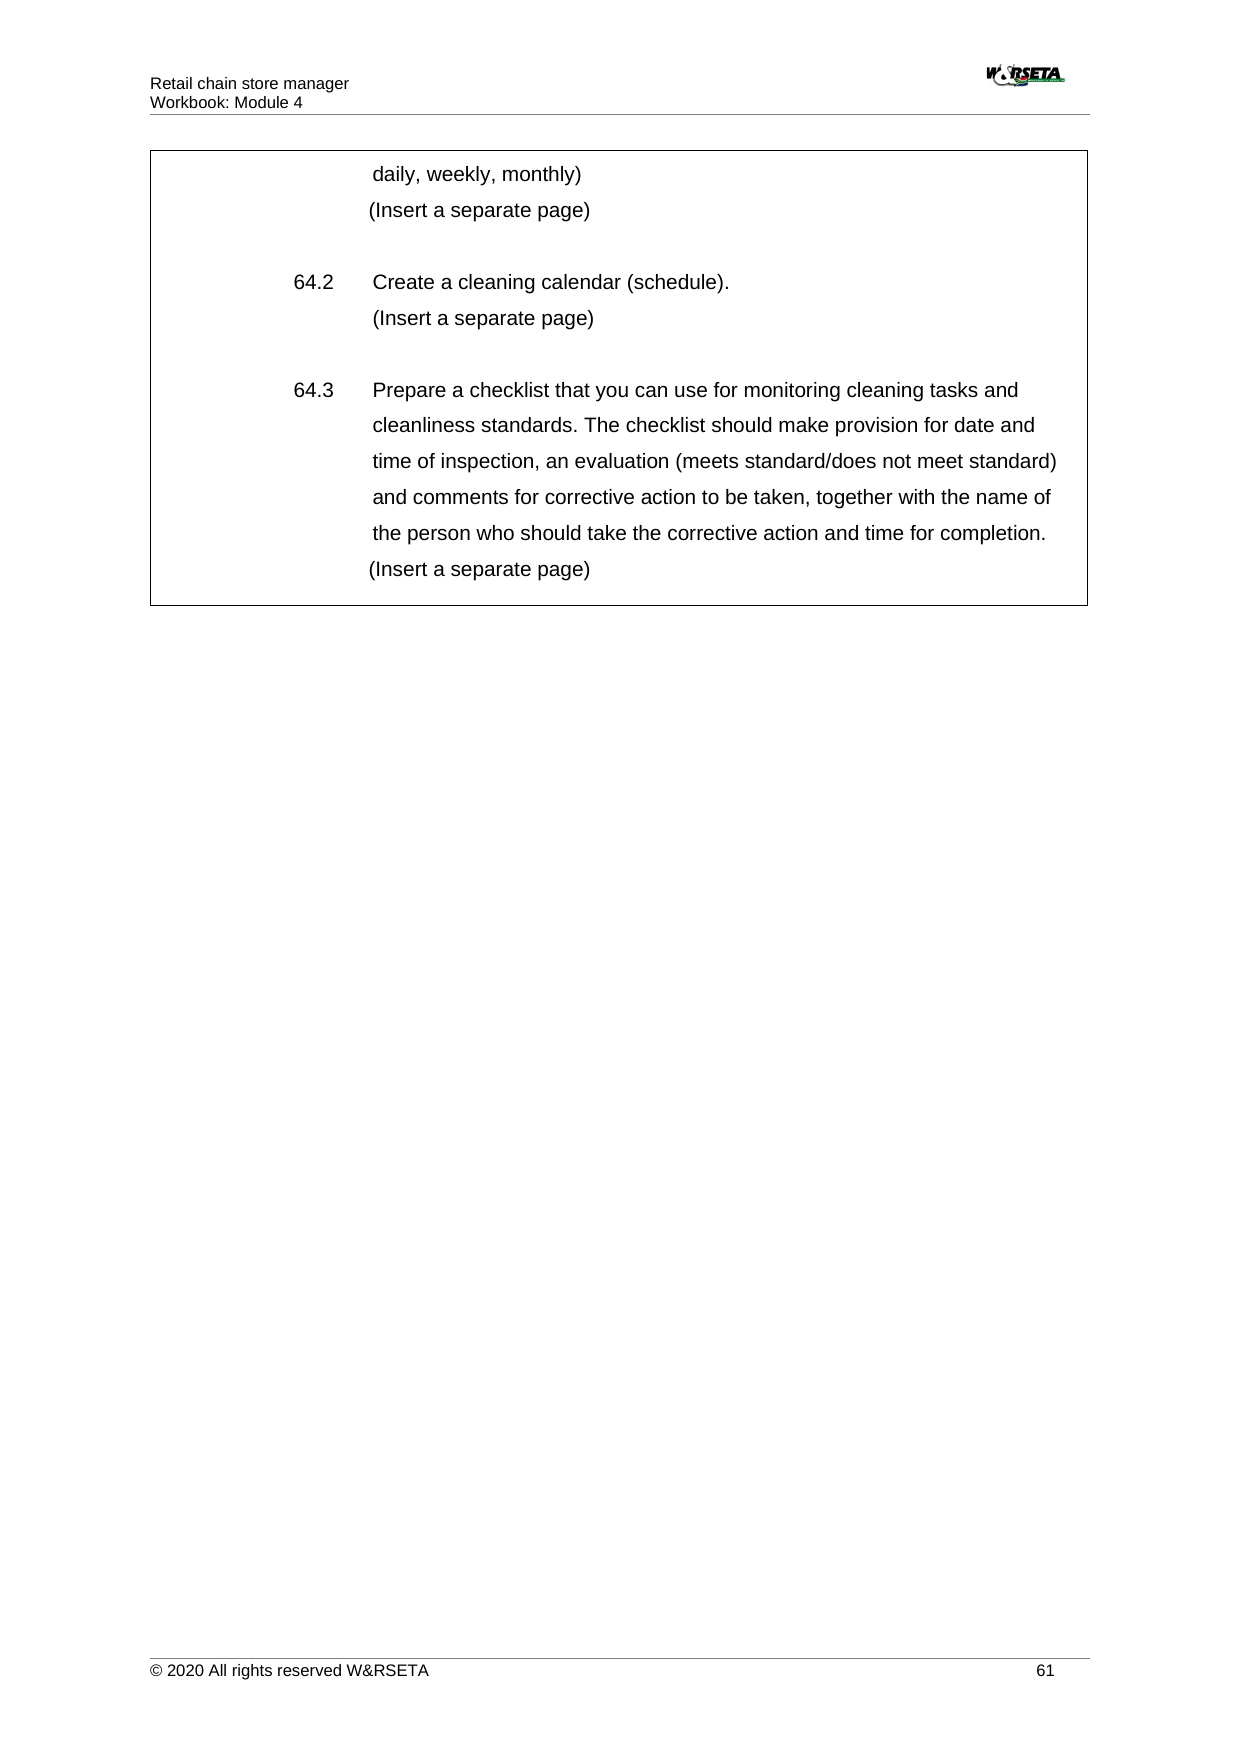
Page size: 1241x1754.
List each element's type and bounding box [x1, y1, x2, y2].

picture [986, 64, 1065, 87]
table_header [282, 151, 1087, 605]
table_header [151, 151, 282, 605]
